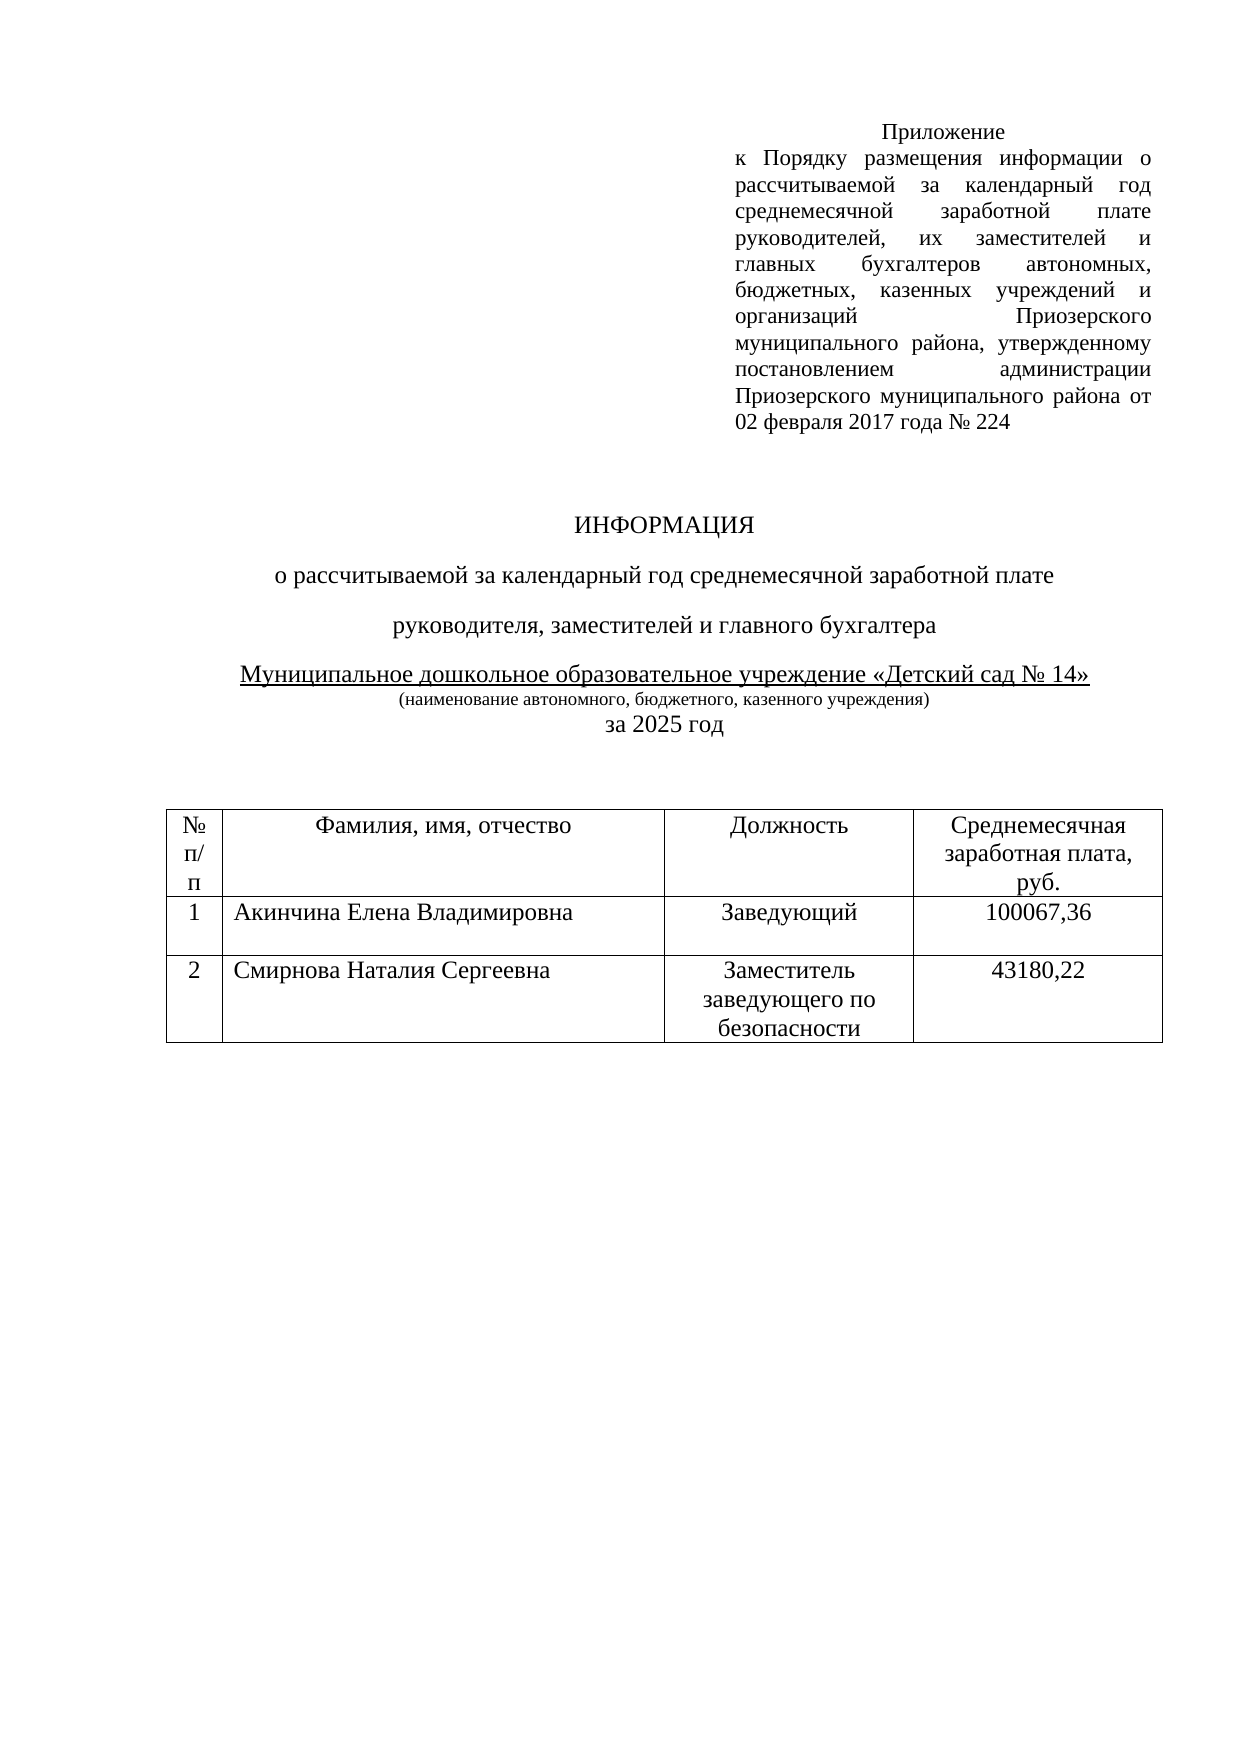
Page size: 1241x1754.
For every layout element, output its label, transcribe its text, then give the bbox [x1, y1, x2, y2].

table_header Должность [665, 810, 913, 896]
table_cell 100067,36 [914, 897, 1162, 954]
table_cell Заведующий [665, 897, 913, 954]
text ИНФОРМАЦИЯ [177, 511, 1152, 539]
text Муниципальное дошкольное образовательное учреждение «Детский сад № 14» [177, 659, 1152, 688]
table_header № п/п [167, 810, 222, 896]
table_header Приложение к Порядку размещения информации о рассчитываемой за календарный год среднемесячной заработной плате руководителей, их заместителей и главных бухгалтеров автономных, бюджетных, казенных учреждений и организаций Приозерского муниципального района, утвержденному постановлением администрации Приозерского муниципального района от 02 февраля 2017 года № 224 [724, 118, 1163, 457]
table_cell 1 [167, 897, 222, 954]
table_cell Акинчина Елена Владимировна [223, 897, 664, 954]
table_header Среднемесячная заработная плата, руб. [914, 810, 1162, 896]
text за 2025 год [177, 709, 1152, 738]
table_cell Заместитель заведующего по безопасности [665, 956, 913, 1042]
text о рассчитываемой за календарный год среднемесячной заработной плате [177, 560, 1152, 589]
table_cell 2 [167, 956, 222, 1042]
table_cell 43180,22 [914, 956, 1162, 1042]
table_cell Смирнова Наталия Сергеевна [223, 956, 664, 1042]
text руководителя, заместителей и главного бухгалтера [177, 610, 1152, 638]
table_header Фамилия, имя, отчество [223, 810, 664, 896]
text (наименование автономного, бюджетного, казенного учреждения) [177, 688, 1152, 709]
